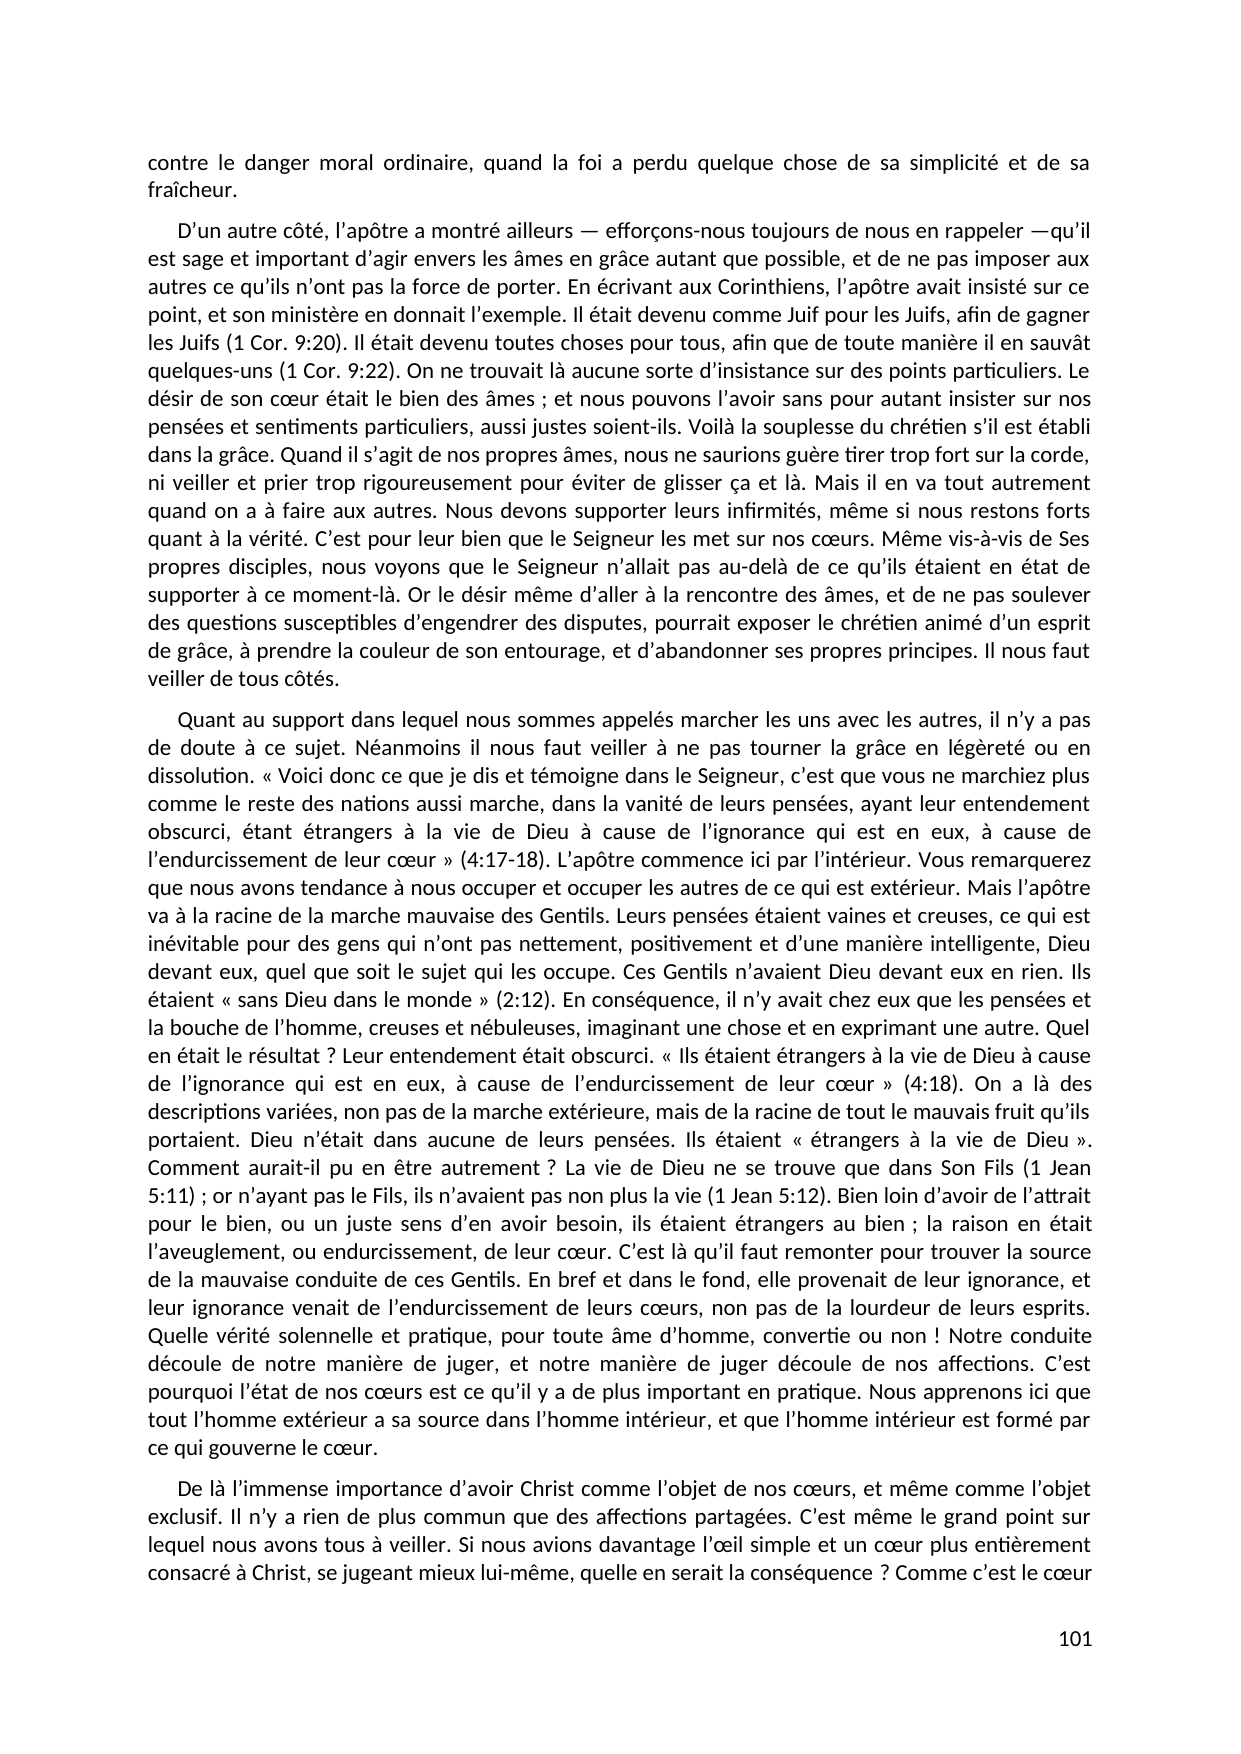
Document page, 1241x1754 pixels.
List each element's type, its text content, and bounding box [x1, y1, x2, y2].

text D’un autre côté, l’apôtre a montré ailleurs — efforçons-nous toujours de nous en rappeler —qu’il est sage et important d’agir envers les âmes en grâce autant que possible, et de ne pas imposer aux autres ce qu’ils n’ont pas la force de porter. En écrivant aux Corinthiens, l’apôtre avait insisté sur ce point, et son ministère en donnait l’exemple. Il était devenu comme Juif pour les Juifs, afin de gagner les Juifs (1 Cor. 9:20). Il était devenu toutes choses pour tous, afin que de toute manière il en sauvât quelques-uns (1 Cor. 9:22). On ne trouvait là aucune sorte d’insistance sur des points particuliers. Le désir de son cœur était le bien des âmes ; et nous pouvons l’avoir sans pour autant insister sur nos pensées et sentiments particuliers, aussi justes soient-ils. Voilà la souplesse du chrétien s’il est établi dans la grâce. Quand il s’agit de nos propres âmes, nous ne saurions guère tirer trop fort sur la corde, ni veiller et prier trop rigoureusement pour éviter de glisser ça et là. Mais il en va tout autrement quand on a à faire aux autres. Nous devons supporter leurs infirmités, même si nous restons forts quant à la vérité. C’est pour leur bien que le Seigneur les met sur nos cœurs. Même vis-à-vis de Ses propres disciples, nous voyons que le Seigneur n’allait pas au-delà de ce qu’ils étaient en état de supporter à ce moment-là. Or le désir même d’aller à la rencontre des âmes, et de ne pas soulever des questions susceptibles d’engendrer des disputes, pourrait exposer le chrétien animé d’un esprit de grâce, à prendre la couleur de son entourage, et d’abandonner ses propres principes. Il nous faut veiller de tous côtés. [148, 216, 1093, 692]
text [148, 148, 1093, 204]
text Quant au support dans lequel nous sommes appelés marcher les uns avec les autres, il n’y a pas de doute à ce sujet. Néanmoins il nous faut veiller à ne pas tourner la grâce en légèreté ou en dissolution. « Voici donc ce que je dis et témoigne dans le Seigneur, c’est que vous ne marchiez plus comme le reste des nations aussi marche, dans la vanité de leurs pensées, ayant leur entendement obscurci, étant étrangers à la vie de Dieu à cause de l’ignorance qui est en eux, à cause de l’endurcissement de leur cœur » (4:17-18). L’apôtre commence ici par l’intérieur. Vous remarquerez que nous avons tendance à nous occuper et occuper les autres de ce qui est extérieur. Mais l’apôtre va à la racine de la marche mauvaise des Gentils. Leurs pensées étaient vaines et creuses, ce qui est inévitable pour des gens qui n’ont pas nettement, positivement et d’une manière intelligente, Dieu devant eux, quel que soit le sujet qui les occupe. Ces Gentils n’avaient Dieu devant eux en rien. Ils étaient « sans Dieu dans le monde » (2:12). En conséquence, il n’y avait chez eux que les pensées et la bouche de l’homme, creuses et nébuleuses, imaginant une chose et en exprimant une autre. Quel en était le résultat ? Leur entendement était obscurci. « Ils étaient étrangers à la vie de Dieu à cause de l’ignorance qui est en eux, à cause de l’endurcissement de leur cœur » (4:18). On a là des descriptions variées, non pas de la marche extérieure, mais de la racine de tout le mauvais fruit qu’ils portaient. Dieu n’était dans aucune de leurs pensées. Ils étaient « étrangers à la vie de Dieu ». Comment aurait-il pu en être autrement ? La vie de Dieu ne se trouve que dans Son Fils (1 Jean 5:11) ; or n’ayant pas le Fils, ils n’avaient pas non plus la vie (1 Jean 5:12). Bien loin d’avoir de l’attrait pour le bien, ou un juste sens d’en avoir besoin, ils étaient étrangers au bien ; la raison en était l’aveuglement, ou endurcissement, de leur cœur. C’est là qu’il faut remonter pour trouver la source de la mauvaise conduite de ces Gentils. En bref et dans le fond, elle provenait de leur ignorance, et leur ignorance venait de l’endurcissement de leurs cœurs, non pas de la lourdeur de leurs esprits. Quelle vérité solennelle et pratique, pour toute âme d’homme, convertie ou non ! Notre conduite découle de notre manière de juger, et notre manière de juger découle de nos affections. C’est pourquoi l’état de nos cœurs est ce qu’il y a de plus important en pratique. Nous apprenons ici que tout l’homme extérieur a sa source dans l’homme intérieur, et que l’homme intérieur est formé par ce qui gouverne le cœur. [148, 705, 1093, 1462]
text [148, 1474, 1093, 1586]
